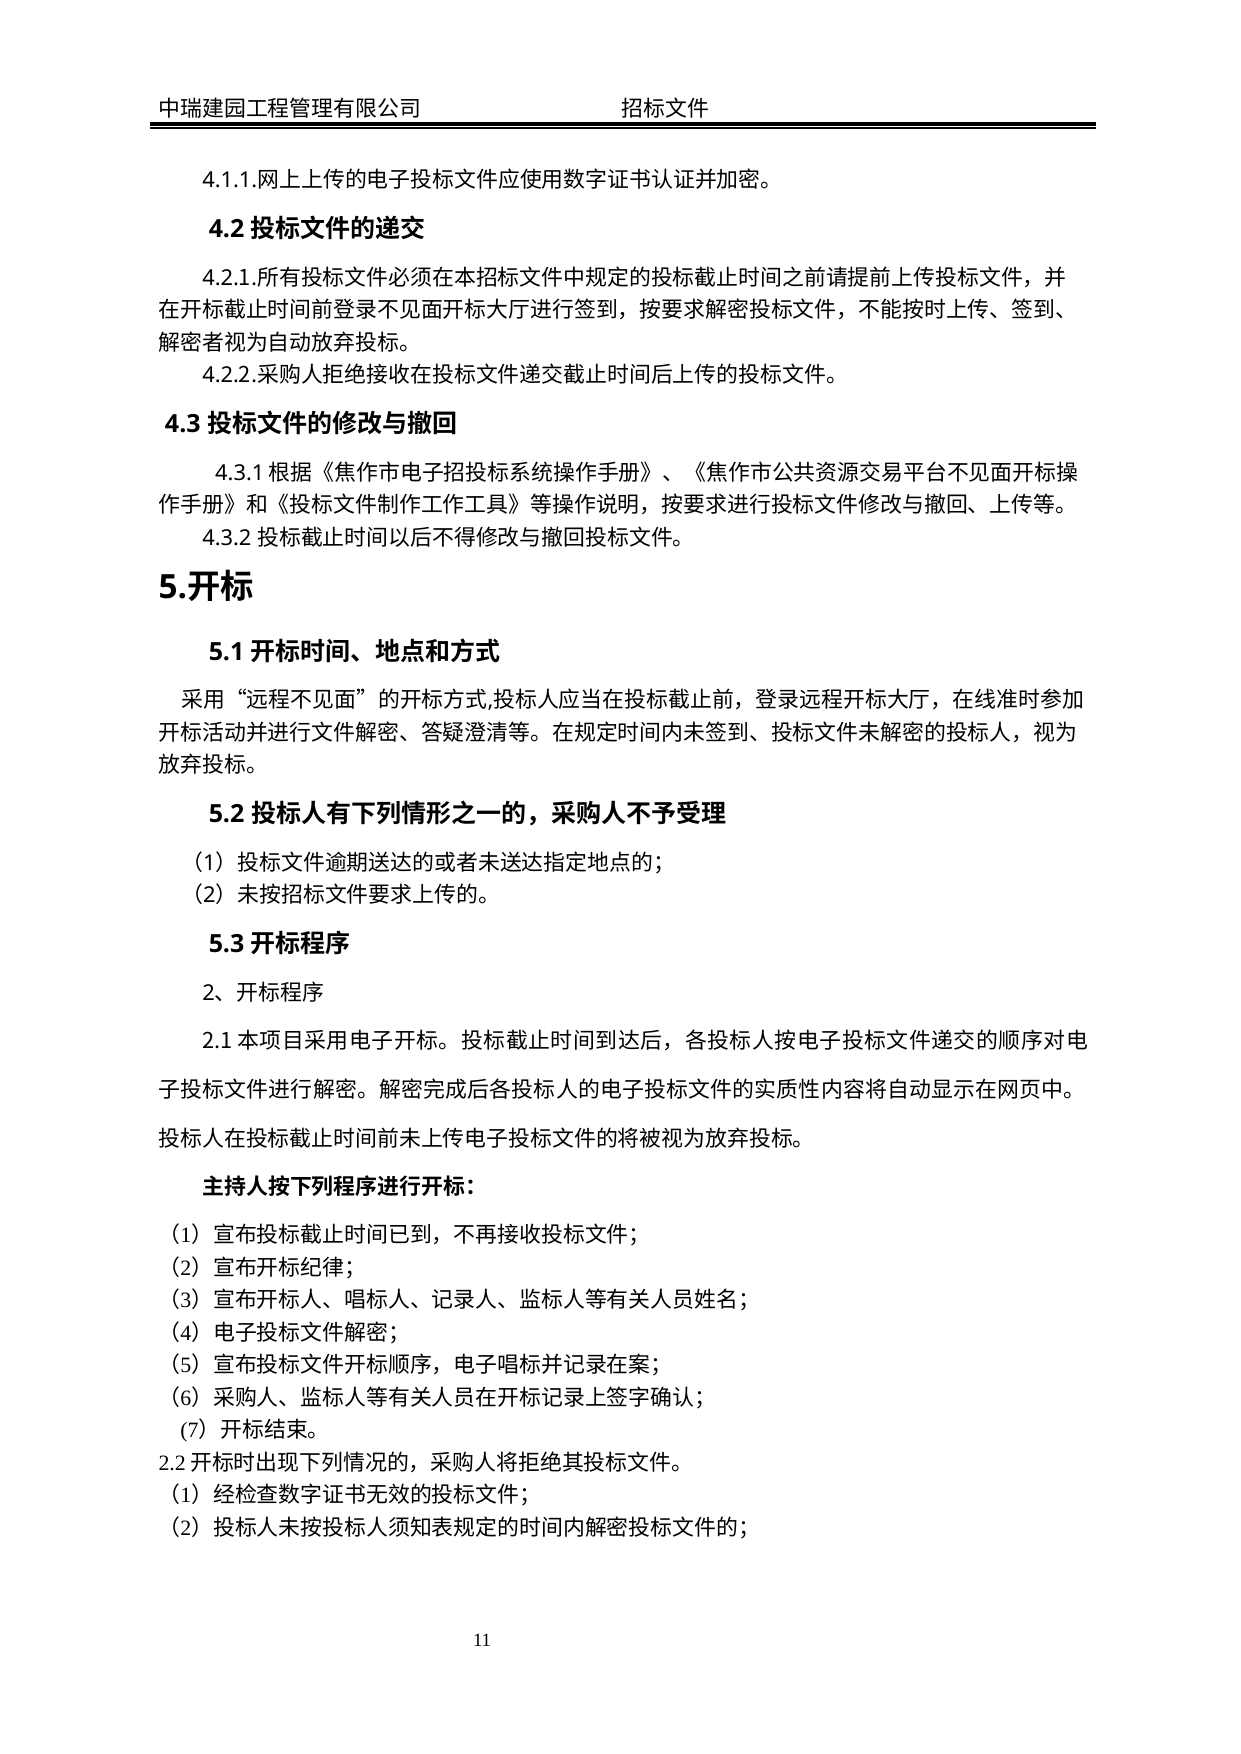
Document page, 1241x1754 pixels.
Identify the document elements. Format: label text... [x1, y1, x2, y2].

text （3）宣布开标人、唱标人、记录人、监标人等有关人员姓名； [158, 1282, 1088, 1314]
text 5.开标 [158, 552, 1088, 617]
text （5）宣布投标文件开标顺序，电子唱标并记录在案； [158, 1347, 1088, 1379]
text 4.2.1.所有投标文件必须在本招标文件中规定的投标截止时间之前请提前上传投标文件，并在开标截止时间前登录不见面开标大厅进行签到，按要求解密投标文件，不能按时上传、签到、解密者视为自动放弃投标。 [158, 259, 1088, 357]
text 4.1.1.网上上传的电子投标文件应使用数字证书认证并加密。 [158, 162, 1088, 194]
text 5.2 投标人有下列情形之一的，采购人不予受理 [158, 779, 1088, 844]
text (7）开标结束。 [158, 1412, 1088, 1444]
text 4.2.2.采购人拒绝接收在投标文件递交截止时间后上传的投标文件。 [158, 357, 1088, 389]
text （1）宣布投标截止时间已到，不再接收投标文件； [158, 1217, 1088, 1249]
text 2.2开标时出现下列情况的，采购人将拒绝其投标文件。 [158, 1444, 1088, 1477]
text 2、开标程序 [158, 974, 1088, 1007]
text 5.1 开标时间、地点和方式 [158, 617, 1088, 682]
text 4.3.1根据《焦作市电子招投标系统操作手册》、《焦作市公共资源交易平台不见面开标操作手册》和《投标文件制作工作工具》等操作说明，按要求进行投标文件修改与撤回、上传等。 [158, 454, 1088, 519]
text （1）经检查数字证书无效的投标文件； [158, 1477, 1088, 1509]
text （2）未按招标文件要求上传的。 [158, 877, 1088, 909]
text （2）宣布开标纪律； [158, 1249, 1088, 1282]
text 2.1本项目采用电子开标。投标截止时间到达后，各投标人按电子投标文件递交的顺序对电子投标文件进行解密。解密完成后各投标人的电子投标文件的实质性内容将自动显示在网页中。投标人在投标截止时间前未上传电子投标文件的将被视为放弃投标。 [158, 1023, 1088, 1153]
text 4.3 投标文件的修改与撤回 [158, 389, 1088, 454]
text 5.3 开标程序 [158, 909, 1088, 974]
text （1）投标文件逾期送达的或者未送达指定地点的； [158, 844, 1088, 877]
text （2）投标人未按投标人须知表规定的时间内解密投标文件的； [158, 1509, 1088, 1542]
text 主持人按下列程序进行开标： [158, 1169, 1088, 1201]
text 采用“远程不见面”的开标方式,投标人应当在投标截止前，登录远程开标大厅，在线准时参加开标活动并进行文件解密、答疑澄清等。在规定时间内未签到、投标文件未解密的投标人，视为放弃投标。 [158, 682, 1088, 779]
text 4.2 投标文件的递交 [158, 194, 1088, 259]
text （4）电子投标文件解密； [158, 1314, 1088, 1347]
text （6）采购人、监标人等有关人员在开标记录上签字确认； [158, 1379, 1088, 1412]
text 4.3.2 投标截止时间以后不得修改与撤回投标文件。 [158, 519, 1088, 552]
